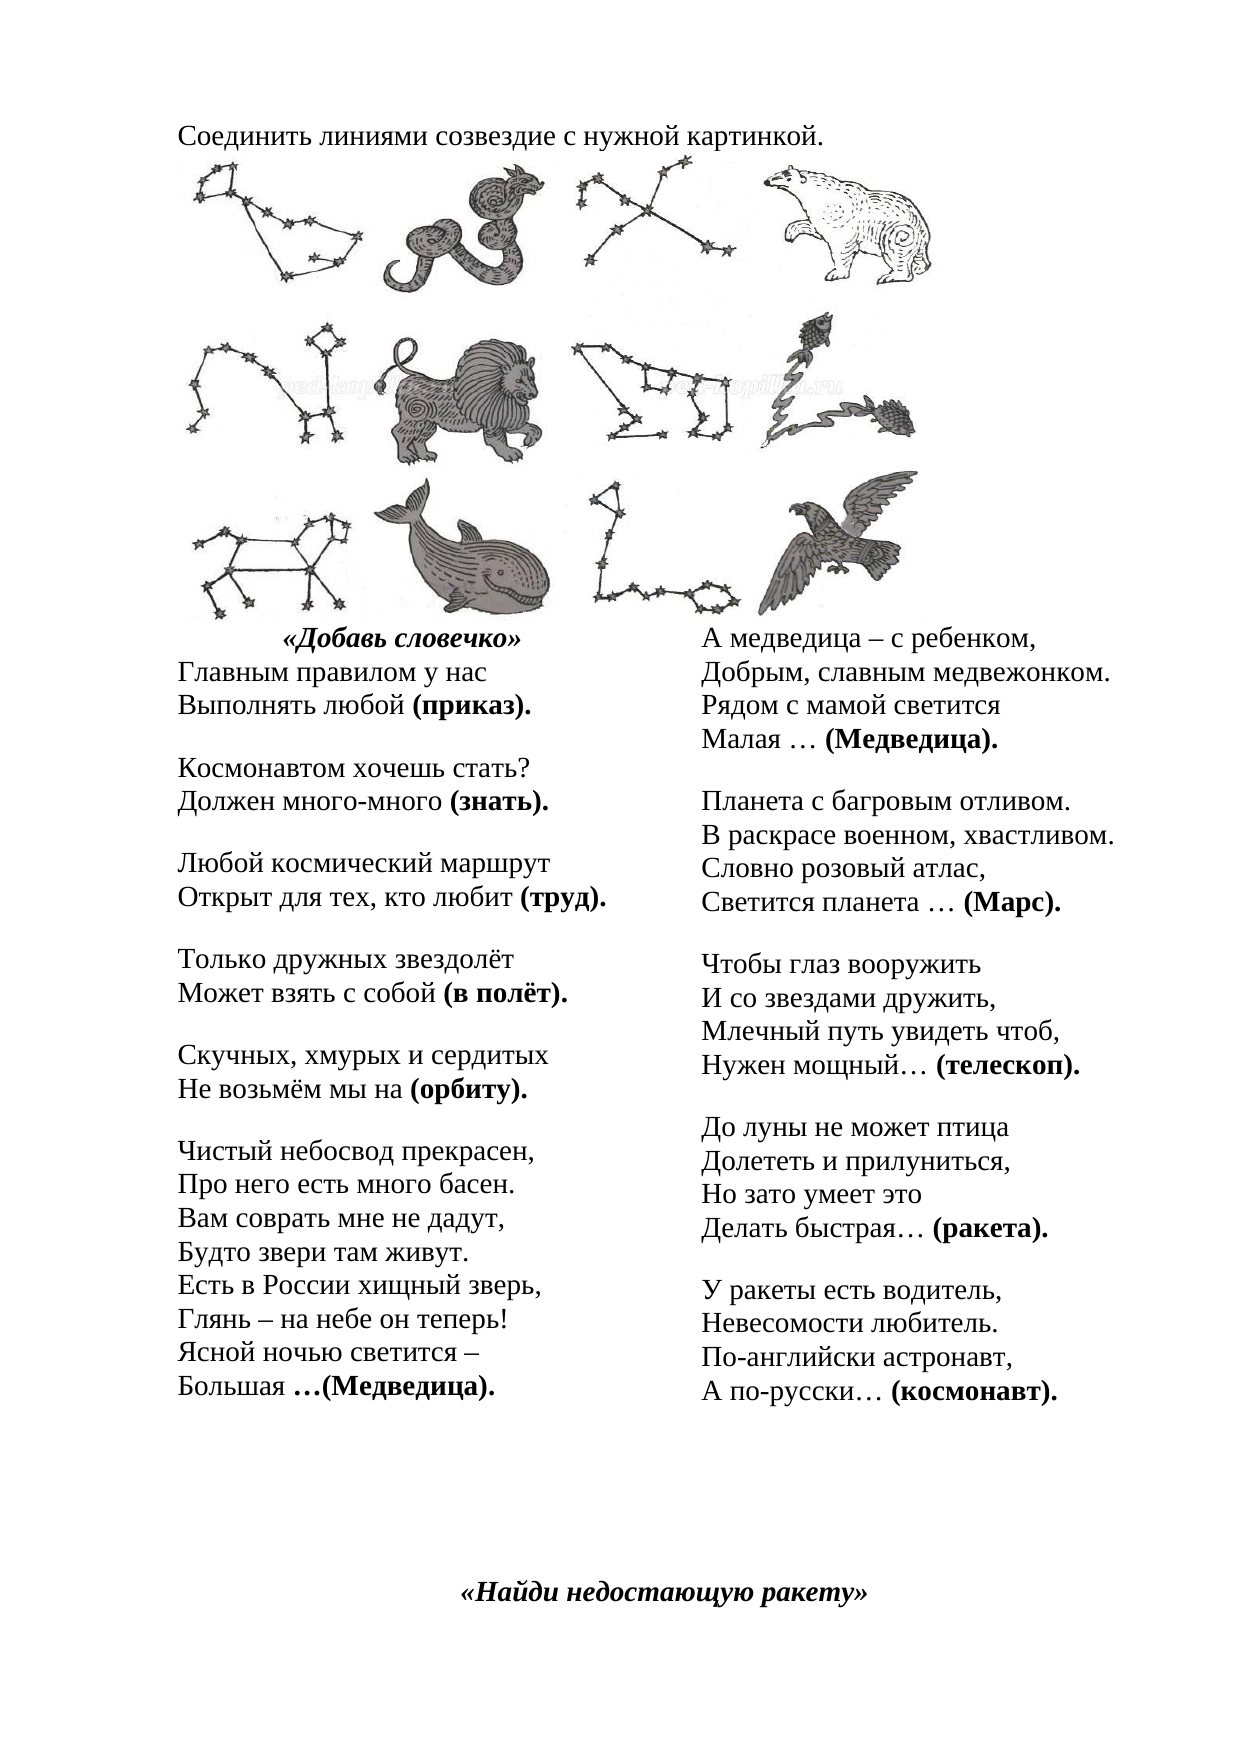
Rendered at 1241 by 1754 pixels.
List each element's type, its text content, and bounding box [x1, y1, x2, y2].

text Любой космический маршрут Открыт для тех, кто любит (труд). [177, 846, 627, 941]
text А медведица – с ребенком, Добрым, славным медвежонком. Рядом с мамой светится Малая … (Медведица). [701, 620, 1152, 783]
text Только дружных звездолёт Может взять с собой (в полёт). [177, 941, 627, 1037]
text Чтобы глаз вооружить И со звездами дружить, Млечный путь увидеть чтоб, Нужен мощный… (телескоп). [701, 946, 1152, 1109]
text «Добавь словечко» [177, 621, 627, 654]
text Космонавтом хочешь стать? Должен много-много (знать). [177, 750, 627, 846]
text Планета с багровым отливом. В раскрасе военном, хвастливом. Словно розовый атлас, Светится планета … (Марс). [701, 783, 1152, 946]
text До луны не может птица Долететь и прилуниться, Но зато умеет это Делать быстрая… (ракета). [701, 1109, 1152, 1272]
text У ракеты есть водитель, Невесомости любитель. По-английски астронавт, А по-русски… (космонавт). [701, 1272, 1152, 1406]
text «Найди недостающую ракету» [177, 1574, 1152, 1607]
text Главным правилом у нас Выполнять любой (приказ). [177, 654, 627, 750]
text Скучных, хмурых и сердитых Не возьмём мы на (орбиту). [177, 1037, 627, 1133]
text Чистый небосвод прекрасен, Про него есть много басен. Вам соврать мне не дадут, Будто звери там живут. Есть в России хищный зверь, Глянь – на небе он теперь! Ясной ночью светится – Большая …(Медведица). [177, 1133, 627, 1430]
picture [177, 151, 946, 621]
text Соединить линиями созвездие с нужной картинкой. [177, 118, 1152, 152]
